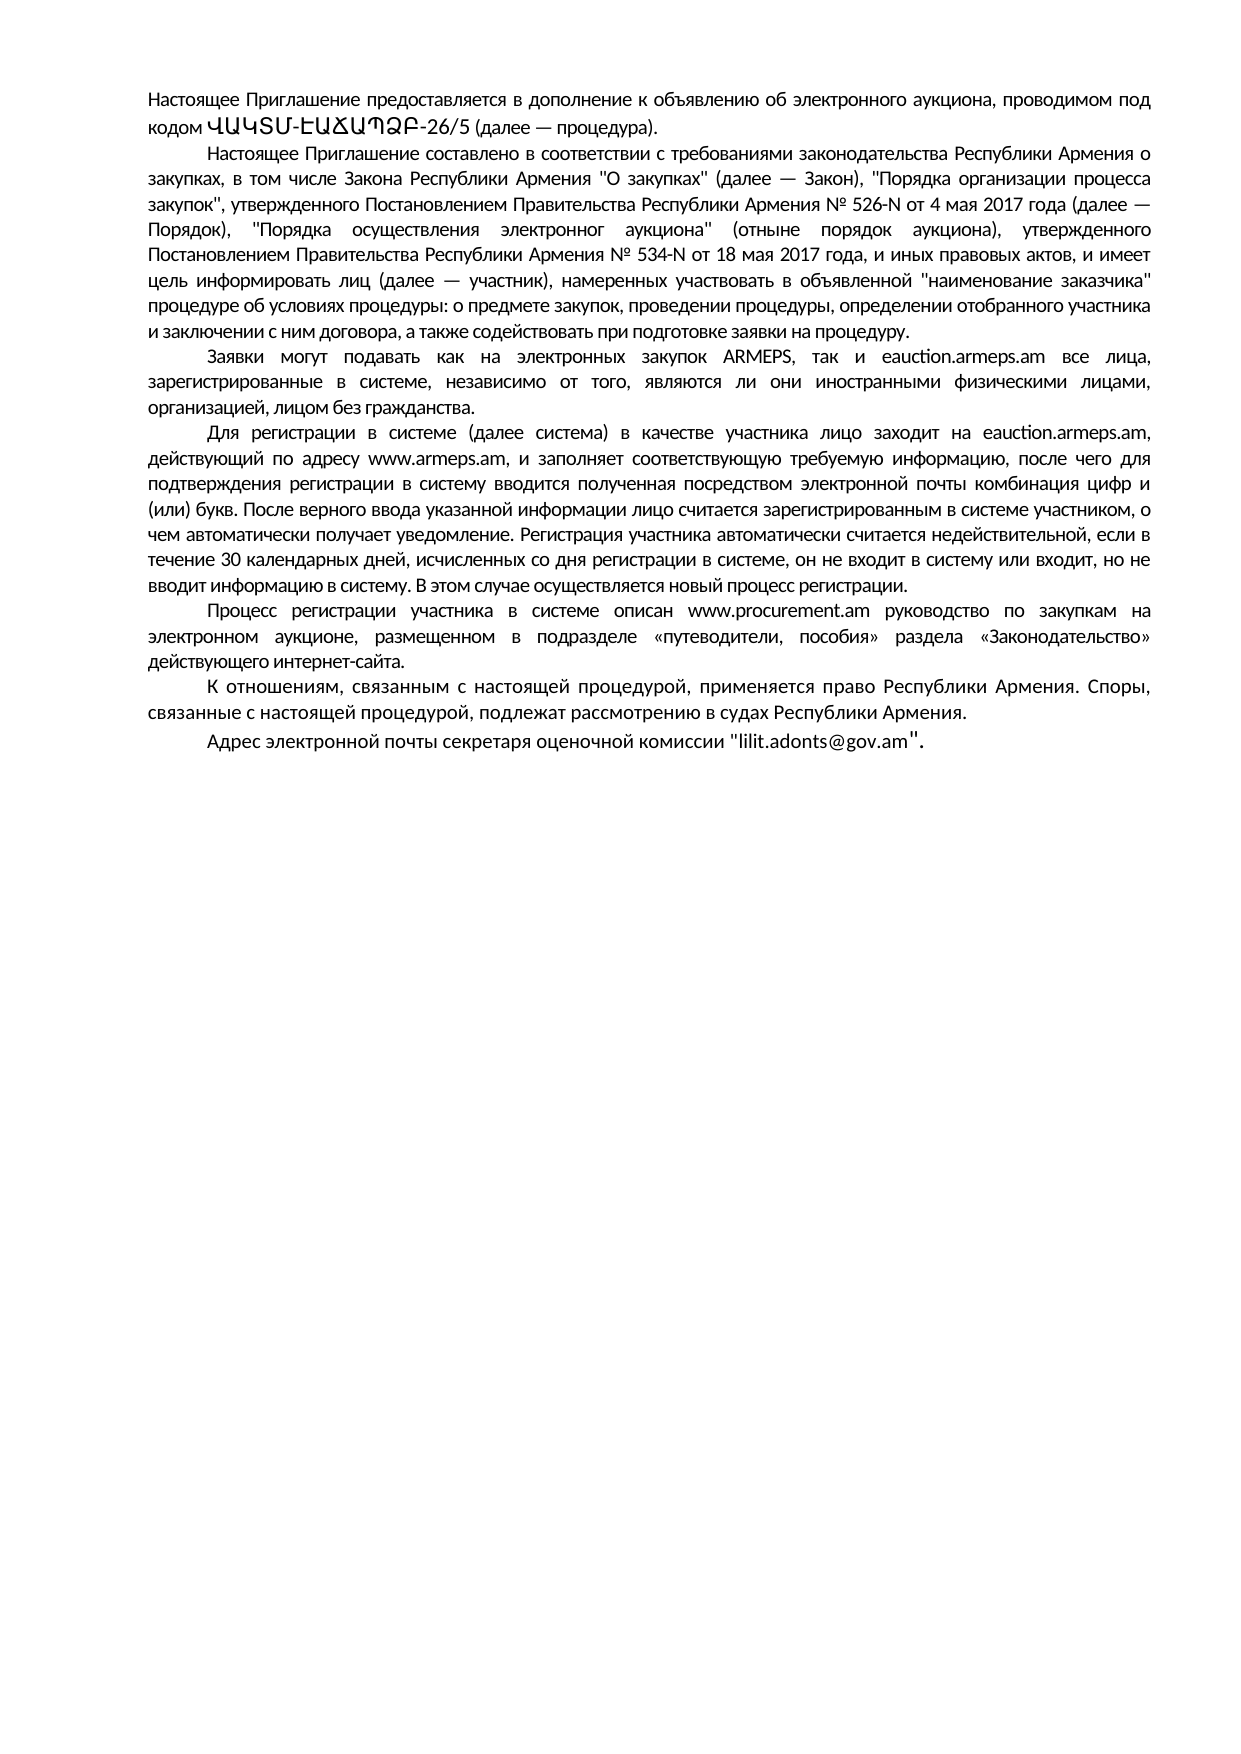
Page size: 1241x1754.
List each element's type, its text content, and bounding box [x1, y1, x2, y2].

text Заявки могут подавать как на электронных закупок ARMEPS, так и eauction.armeps.am все лица, зарегистрированные в системе, независимо от того, являются ли они иностранными физическими лицами, организацией, лицом без гражданства. [148, 343, 1152, 419]
text Для регистрации в системе (далее система) в качестве участника лицо заходит на eauction.armeps.am, действующий по адресу www.armeps.am, и заполняет соответствующую требуемую информацию, после чего для подтверждения регистрации в систему вводится полученная посредством электронной почты комбинация цифр и (или) букв. После верного ввода указанной информации лицо считается зарегистрированным в системе участником, о чем автоматически получает уведомление. Регистрация участника автоматически считается недействительной, если в течение 30 календарных дней, исчисленных со дня регистрации в системе, он не входит в систему или входит, но не вводит информацию в систему. В этом случае осуществляется новый процесс регистрации. [148, 419, 1152, 597]
text Настоящее Приглашение составлено в соответствии с требованиями законодательства Республики Армения о закупках, в том числе Закона Республики Армения "О закупках" (далее — Закон), "Порядка организации процесса закупок", утвержденного Постановлением Правительства Республики Армения № 526-N от 4 мая 2017 года (далее — Порядок), "Порядка осуществления электронног аукциона" (отныне порядок аукциона), утвержденного Постановлением Правительства Республики Армения № 534-N от 18 мая 2017 года, и иных правовых актов, и имеет цель информировать лиц (далее — участник), намеренных участвовать в объявленной "наименование заказчика" процедуре об условиях процедуры: о предмете закупок, проведении процедуры, определении отобранного участника и заключении с ним договора, а также содействовать при подготовке заявки на процедуру. [148, 140, 1152, 343]
text Процесс регистрации участника в системе описан www.procurement.am руководство по закупкам на электронном аукционе, размещенном в подразделе «путеводители, пособия» раздела «Законодательство» действующего интернет-сайта. [148, 597, 1152, 674]
text Настоящее Приглашение предоставляется в дополнение к объявлению об электронного аукциона, проводимом под кодом ՎԱԿՏՄ-ԷԱՃԱՊՁԲ-26/5 (далее — процедура). [148, 86, 1152, 140]
text К отношениям, связанным с настоящей процедурой, применяется право Республики Армения. Споры, связанные с настоящей процедурой, подлежат рассмотрению в судах Республики Армения. [148, 674, 1152, 724]
text Адрес электронной почты секретаря оценочной комиссии "lilit.adonts@gov.am". [148, 724, 1152, 755]
